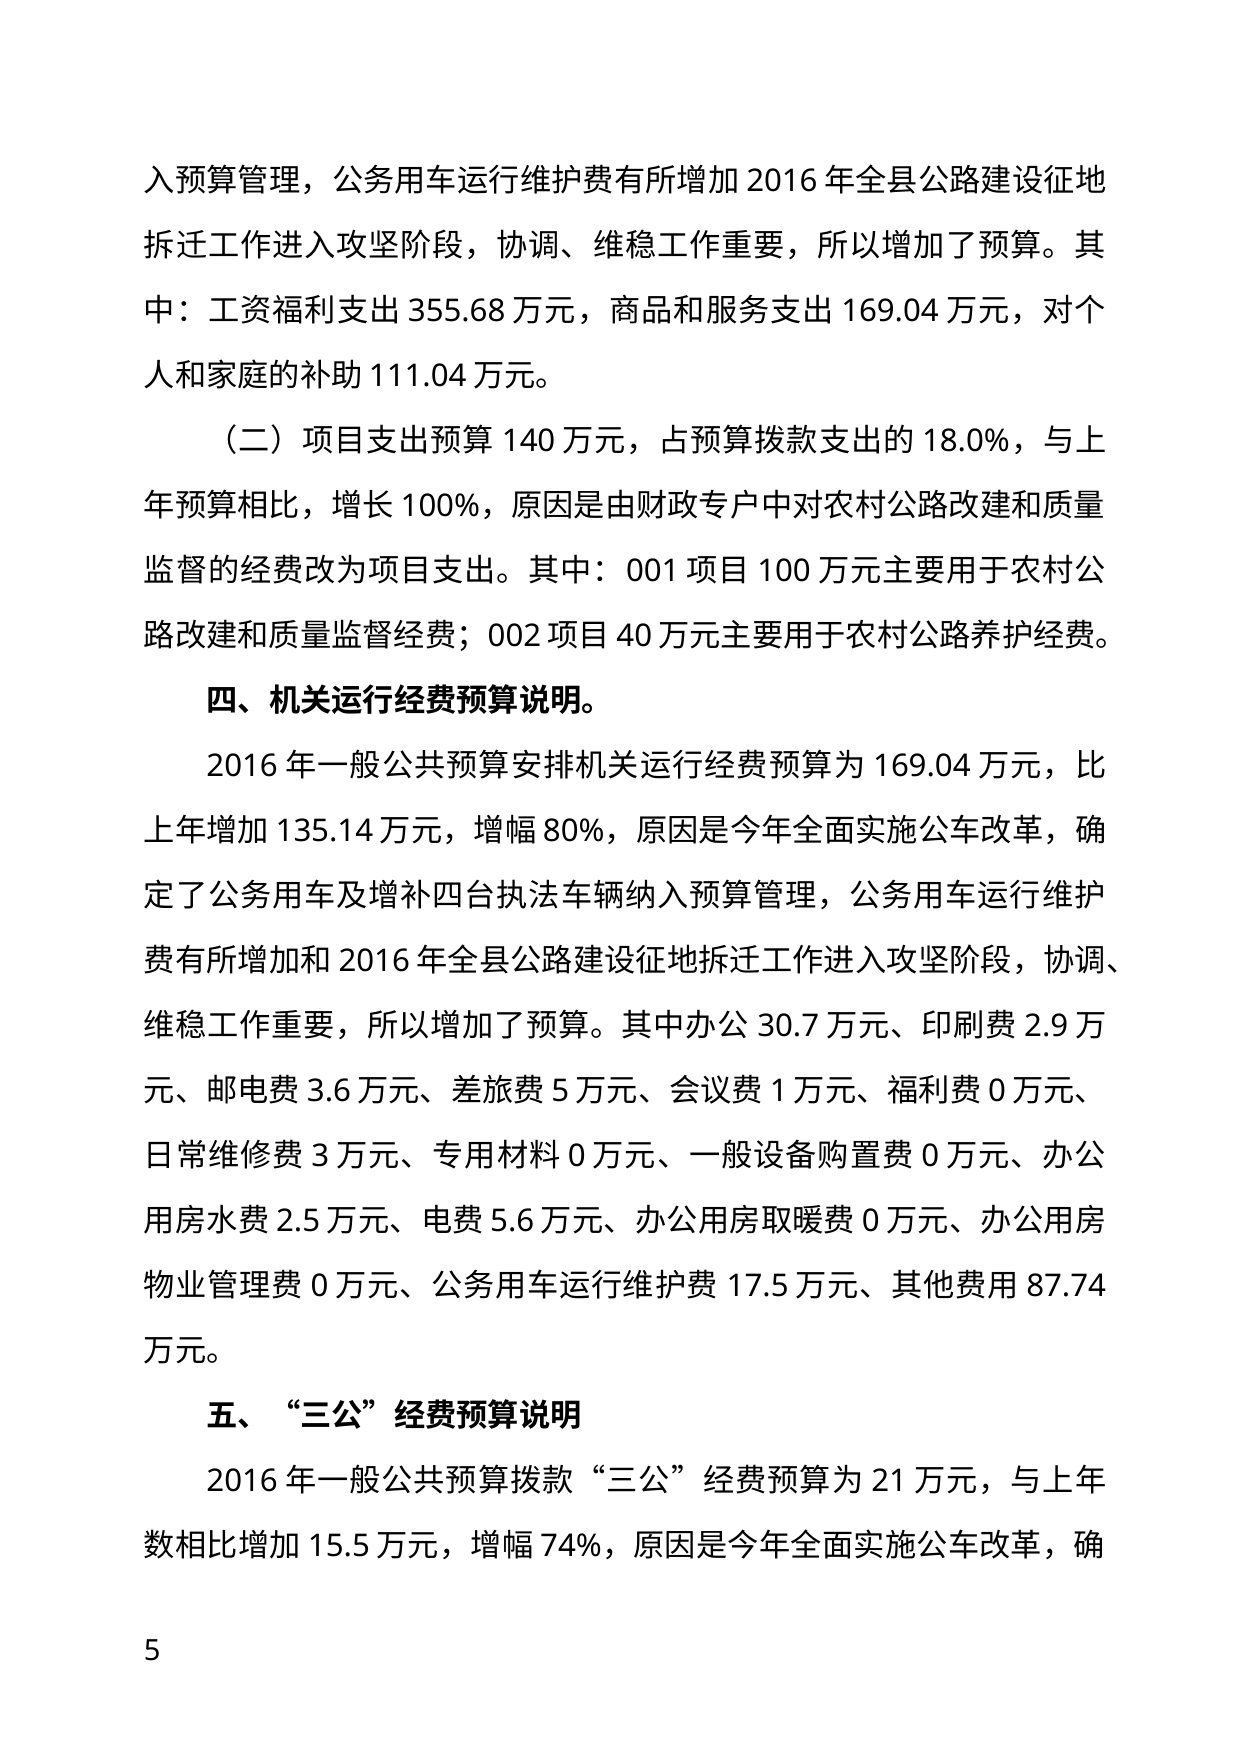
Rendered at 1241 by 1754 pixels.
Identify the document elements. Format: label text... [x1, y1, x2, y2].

text 五、“三公”经费预算说明 [144, 1381, 1106, 1446]
text 2016年一般公共预算安排机关运行经费预算为169.04万元，比上年增加135.14万元，增幅80%，原因是今年全面实施公车改革，确定了公务用车及增补四台执法车辆纳入预算管理，公务用车运行维护费有所增加和2016年全县公路建设征地拆迁工作进入攻坚阶段，协调、维稳工作重要，所以增加了预算。其中办公30.7万元、印刷费2.9万元、邮电费3.6万元、差旅费5万元、会议费1万元、福利费0万元、日常维修费3万元、专用材料0万元、一般设备购置费0万元、办公用房水费2.5万元、电费5.6万元、办公用房取暖费0万元、办公用房物业管理费0万元、公务用车运行维护费17.5万元、其他费用87.74万元。 [144, 731, 1106, 1381]
text （二）项目支出预算140万元，占预算拨款支出的18.0%，与上年预算相比，增长100%，原因是由财政专户中对农村公路改建和质量监督的经费改为项目支出。其中：001项目100万元主要用于农村公路改建和质量监督经费；002项目40万元主要用于农村公路养护经费。 [144, 406, 1106, 666]
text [144, 146, 1106, 406]
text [144, 1446, 1106, 1576]
text 四、机关运行经费预算说明。 [144, 666, 1106, 731]
